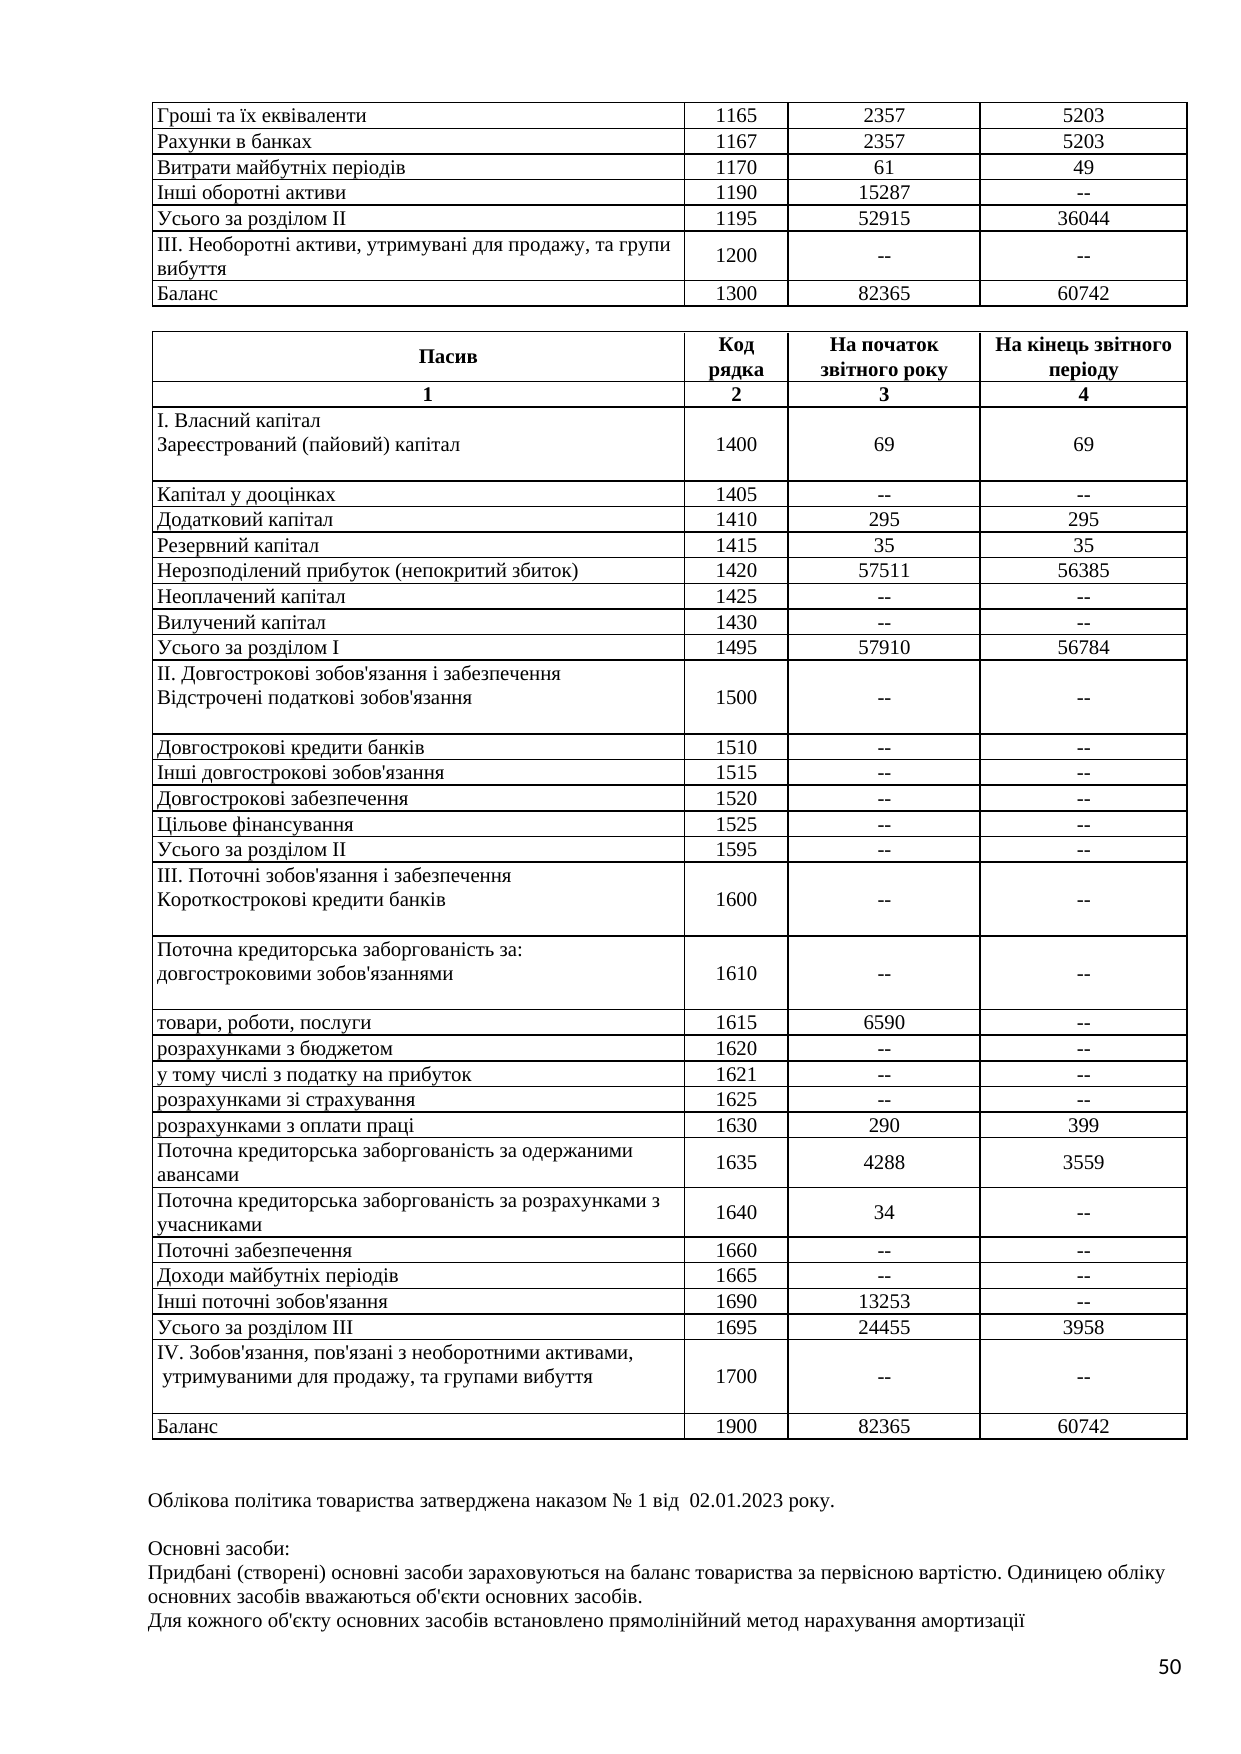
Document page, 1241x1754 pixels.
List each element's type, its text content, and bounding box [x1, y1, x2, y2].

table_cell 1630 [685, 1113, 787, 1137]
table_cell 1620 [685, 1036, 787, 1060]
table_cell -- [981, 610, 1186, 634]
table_cell -- [789, 786, 979, 810]
table_cell -- [981, 1289, 1186, 1313]
table_cell 1410 [685, 507, 787, 531]
table_cell 1200 [685, 232, 787, 279]
table_cell -- [981, 937, 1186, 1009]
table_cell розрахунками з оплати праці [153, 1113, 684, 1137]
table_cell -- [981, 1010, 1186, 1034]
table_cell -- [789, 1036, 979, 1060]
table_cell 34 [789, 1188, 979, 1236]
table_cell 5203 [981, 129, 1186, 153]
table_cell -- [981, 837, 1186, 861]
table_header Пасив [153, 332, 684, 381]
table_cell -- [789, 661, 979, 733]
table_cell Інші поточні зобов'язання [153, 1289, 684, 1313]
table_cell 1425 [685, 584, 787, 608]
table_cell 1165 [685, 103, 787, 127]
table_cell Доходи майбутніх періодів [153, 1263, 684, 1287]
table_cell 1660 [685, 1238, 787, 1262]
text Основні засоби: [148, 1536, 1181, 1560]
table_cell 57910 [789, 635, 979, 659]
table_cell 1525 [685, 812, 787, 836]
table_cell -- [981, 1087, 1186, 1111]
table_cell -- [789, 610, 979, 634]
table_cell Додатковий капітал [153, 507, 684, 531]
table_cell 1695 [685, 1315, 787, 1339]
table_cell 69 [981, 408, 1186, 480]
table_cell Резервний капітал [153, 533, 684, 557]
table_cell 3 [789, 382, 979, 406]
table_cell -- [789, 760, 979, 784]
table_cell 57511 [789, 558, 979, 582]
table_cell 60742 [981, 281, 1186, 305]
table_cell Інші оборотні активи [153, 180, 684, 204]
table_cell 4 [981, 382, 1186, 406]
table_cell 61 [789, 155, 979, 179]
table_cell -- [981, 482, 1186, 506]
table_cell 1170 [685, 155, 787, 179]
table_cell 1500 [685, 661, 787, 733]
table_cell 1595 [685, 837, 787, 861]
table_cell 1300 [685, 281, 787, 305]
text Для кожного об'єкту основних засобів встановлено прямолінійний метод нарахування амортизації [148, 1608, 1181, 1632]
table_cell 1520 [685, 786, 787, 810]
table_cell Інші довгострокові зобов'язання [153, 760, 684, 784]
table_cell 49 [981, 155, 1186, 179]
table_cell 6590 [789, 1010, 979, 1034]
table_cell 82365 [789, 281, 979, 305]
table_cell -- [981, 735, 1186, 759]
table_cell 82365 [789, 1414, 979, 1438]
table_cell 1190 [685, 180, 787, 204]
table_cell 3559 [981, 1138, 1186, 1186]
table_cell -- [981, 786, 1186, 810]
table_cell 1415 [685, 533, 787, 557]
table_cell Усього за розділом IІІ [153, 1315, 684, 1339]
table_cell 69 [789, 408, 979, 480]
table_cell розрахунками зі страхування [153, 1087, 684, 1111]
table_cell 1430 [685, 610, 787, 634]
text Придбані (створені) основні засоби зараховуються на баланс товариства за первісною вартістю. Одиницею обліку основних засобів вважаються об'єкти основних засобів. [148, 1560, 1181, 1608]
table_cell Вилучений капітал [153, 610, 684, 634]
table_cell 56784 [981, 635, 1186, 659]
table_cell 4288 [789, 1138, 979, 1186]
table_cell 1420 [685, 558, 787, 582]
table_cell Рахунки в банках [153, 129, 684, 153]
table_cell -- [789, 584, 979, 608]
table_cell Усього за розділом II [153, 837, 684, 861]
table_header На початок звітного року [789, 332, 980, 381]
table_cell 1515 [685, 760, 787, 784]
table_cell Усього за розділом I [153, 635, 684, 659]
table_cell -- [981, 584, 1186, 608]
table_cell -- [981, 812, 1186, 836]
table_cell 60742 [981, 1414, 1186, 1438]
table_cell ІV. Зобов'язання, пов'язані з необоротними активами, утримуваними для продажу, та групами вибуття [153, 1340, 684, 1412]
table_cell 295 [981, 507, 1186, 531]
table_cell Витрати майбутніх періодів [153, 155, 684, 179]
table_cell -- [789, 812, 979, 836]
table_cell 1 [153, 382, 684, 406]
table_cell Баланс [153, 1414, 684, 1438]
table_cell -- [789, 1340, 979, 1412]
table_cell 1700 [685, 1340, 787, 1412]
table_cell -- [981, 1036, 1186, 1060]
table_cell 1405 [685, 482, 787, 506]
table_cell 13253 [789, 1289, 979, 1313]
table_cell 3958 [981, 1315, 1186, 1339]
table_cell IІІ. Поточні зобов'язання і забезпечення Короткострокові кредити банків [153, 863, 684, 935]
table_cell 35 [981, 533, 1186, 557]
table_cell 1635 [685, 1138, 787, 1186]
table_cell -- [981, 661, 1186, 733]
table_cell 5203 [981, 103, 1186, 127]
table_cell III. Необоротні активи, утримувані для продажу, та групи вибуття [153, 232, 684, 279]
table_cell -- [789, 482, 979, 506]
table_cell Поточна кредиторська заборгованість за одержаними авансами [153, 1138, 684, 1186]
table_header Код рядка [685, 332, 788, 381]
table_cell 1600 [685, 863, 787, 935]
table_cell -- [981, 863, 1186, 935]
table_cell -- [789, 837, 979, 861]
table_cell 290 [789, 1113, 979, 1137]
table_cell -- [789, 735, 979, 759]
table_cell Усього за розділом II [153, 206, 684, 230]
text Облікова політика товариства затверджена наказом № 1 від 02.01.2023 року. [148, 1488, 1181, 1512]
table_cell 1900 [685, 1414, 787, 1438]
table_cell -- [981, 760, 1186, 784]
table_cell -- [789, 1062, 979, 1086]
table_cell 56385 [981, 558, 1186, 582]
table_cell Поточні забезпечення [153, 1238, 684, 1262]
table_cell 2 [685, 382, 787, 406]
table_cell -- [981, 1188, 1186, 1236]
table_cell 1610 [685, 937, 787, 1009]
table_cell -- [981, 1263, 1186, 1287]
table_cell 2357 [789, 103, 979, 127]
table_cell Гроші та їх еквіваленти [153, 103, 684, 127]
table_cell у тому числі з податку на прибуток [153, 1062, 684, 1086]
table_cell -- [789, 1263, 979, 1287]
table_cell Довгострокові кредити банків [153, 735, 684, 759]
table_cell -- [789, 1087, 979, 1111]
table_cell -- [789, 1238, 979, 1262]
table_cell 1167 [685, 129, 787, 153]
table_cell 1665 [685, 1263, 787, 1287]
table_cell -- [789, 863, 979, 935]
table_cell 399 [981, 1113, 1186, 1137]
table_cell 35 [789, 533, 979, 557]
table_cell 1690 [685, 1289, 787, 1313]
table_cell Довгострокові забезпечення [153, 786, 684, 810]
table_cell 1400 [685, 408, 787, 480]
table_cell 1621 [685, 1062, 787, 1086]
table_cell 1510 [685, 735, 787, 759]
table_cell -- [789, 232, 979, 279]
table_cell -- [981, 1238, 1186, 1262]
table_cell 36044 [981, 206, 1186, 230]
table_cell 1640 [685, 1188, 787, 1236]
table_cell Цільове фінансування [153, 812, 684, 836]
table_cell -- [981, 232, 1186, 279]
table_cell Баланс [153, 281, 684, 305]
table_cell товари, роботи, послуги [153, 1010, 684, 1034]
table_cell II. Довгострокові зобов'язання і забезпечення Відстрочені податкові зобов'язання [153, 661, 684, 733]
table_cell -- [981, 1062, 1186, 1086]
table_cell Капітал у дооцінках [153, 482, 684, 506]
table_cell -- [789, 937, 979, 1009]
table_cell Нерозподілений прибуток (непокритий збиток) [153, 558, 684, 582]
table_cell 2357 [789, 129, 979, 153]
table_cell 1615 [685, 1010, 787, 1034]
table_header На кінець звітного періоду [981, 332, 1186, 381]
table_cell 24455 [789, 1315, 979, 1339]
table_cell Неоплачений капітал [153, 584, 684, 608]
table_cell 52915 [789, 206, 979, 230]
table_cell 295 [789, 507, 979, 531]
table_cell 1625 [685, 1087, 787, 1111]
table_cell 1195 [685, 206, 787, 230]
table_cell І. Власний капітал Зареєстрований (пайовий) капітал [153, 408, 684, 480]
table_cell Поточна кредиторська заборгованість за розрахунками з учасниками [153, 1188, 684, 1236]
table_cell -- [981, 1340, 1186, 1412]
table_cell розрахунками з бюджетом [153, 1036, 684, 1060]
table_cell -- [981, 180, 1186, 204]
table_cell 1495 [685, 635, 787, 659]
table_cell Поточна кредиторська заборгованість за: довгостроковими зобов'язаннями [153, 937, 684, 1009]
table_cell 15287 [789, 180, 979, 204]
